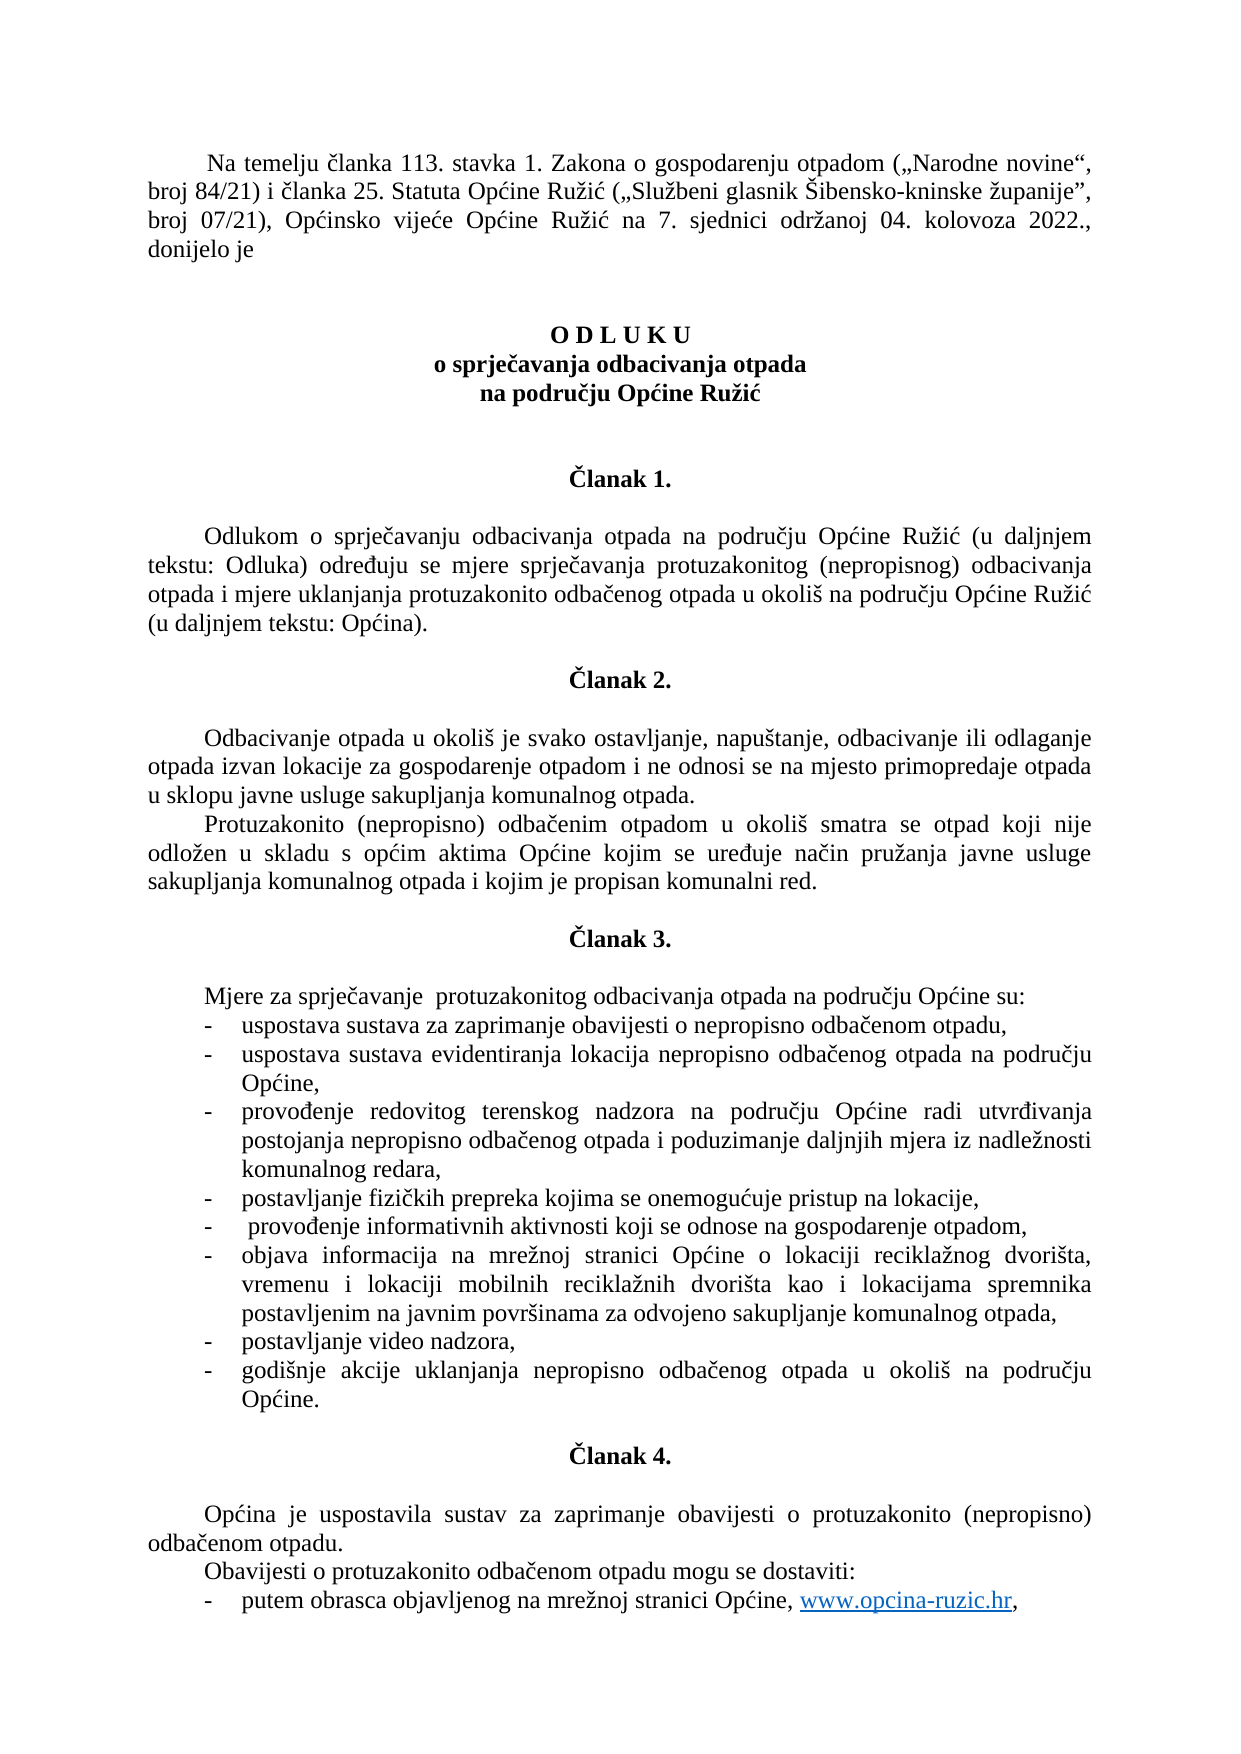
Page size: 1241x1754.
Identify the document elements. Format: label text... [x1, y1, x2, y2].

list putem obrasca objavljenog na mrežnoj stranici Općine, www.opcina-ruzic.hr, [204, 1585, 1093, 1614]
list provođenje redovitog terenskog nadzora na području Općine radi utvrđivanja postojanja nepropisno odbačenog otpada i poduzimanje daljnjih mjera iz nadležnosti komunalnog redara, [204, 1096, 1093, 1183]
text o sprječavanja odbacivanja otpada [148, 349, 1093, 378]
list provođenje informativnih aktivnosti koji se odnose na gospodarenje otpadom, [204, 1211, 1093, 1240]
text Članak 3. [148, 924, 1093, 953]
list postavljanje fizičkih prepreka kojima se onemogućuje pristup na lokacije, [204, 1183, 1093, 1211]
list objava informacija na mrežnoj stranici Općine o lokaciji reciklažnog dvorišta, vremenu i lokaciji mobilnih reciklažnih dvorišta kao i lokacijama spremnika postavljenim na javnim površinama za odvojeno sakupljanje komunalnog otpada, [204, 1240, 1093, 1326]
text O D L U K U [148, 320, 1093, 349]
text na području Općine Ružić [148, 378, 1093, 406]
text Članak 1. [148, 464, 1093, 493]
text Mjere za sprječavanje protuzakonitog odbacivanja otpada na području Općine su: [148, 981, 1093, 1010]
text Obavijesti o protuzakonito odbačenom otpadu mogu se dostaviti: [148, 1556, 1093, 1585]
text Na temelju članka 113. stavka 1. Zakona o gospodarenju otpadom („Narodne novine“, broj 84/21) i članka 25. Statuta Općine Ružić („Službeni glasnik Šibensko-kninske županije”, broj 07/21), Općinsko vijeće Općine Ružić na 7. sjednici održanoj 04. kolovoza 2022., donijelo je [148, 148, 1093, 263]
text Odbacivanje otpada u okoliš je svako ostavljanje, napuštanje, odbacivanje ili odlaganje otpada izvan lokacije za gospodarenje otpadom i ne odnosi se na mjesto primopredaje otpada u sklopu javne usluge sakupljanja komunalnog otpada. [148, 723, 1093, 809]
text Općina je uspostavila sustav za zaprimanje obavijesti o protuzakonito (nepropisno) odbačenom otpadu. [148, 1499, 1093, 1556]
text Članak 4. [148, 1441, 1093, 1470]
text Odlukom o sprječavanju odbacivanja otpada na području Općine Ružić (u daljnjem tekstu: Odluka) određuju se mjere sprječavanja protuzakonitog (nepropisnog) odbacivanja otpada i mjere uklanjanja protuzakonito odbačenog otpada u okoliš na području Općine Ružić (u daljnjem tekstu: Općina). [148, 521, 1093, 636]
list uspostava sustava evidentiranja lokacija nepropisno odbačenog otpada na području Općine, [204, 1039, 1093, 1096]
list godišnje akcije uklanjanja nepropisno odbačenog otpada u okoliš na području Općine. [204, 1355, 1093, 1413]
list uspostava sustava za zaprimanje obavijesti o nepropisno odbačenom otpadu, [204, 1010, 1093, 1039]
list postavljanje video nadzora, [204, 1326, 1093, 1355]
text Protuzakonito (nepropisno) odbačenim otpadom u okoliš smatra se otpad koji nije odložen u skladu s općim aktima Općine kojim se uređuje način pružanja javne usluge sakupljanja komunalnog otpada i kojim je propisan komunalni red. [148, 809, 1093, 895]
text Članak 2. [148, 665, 1093, 694]
